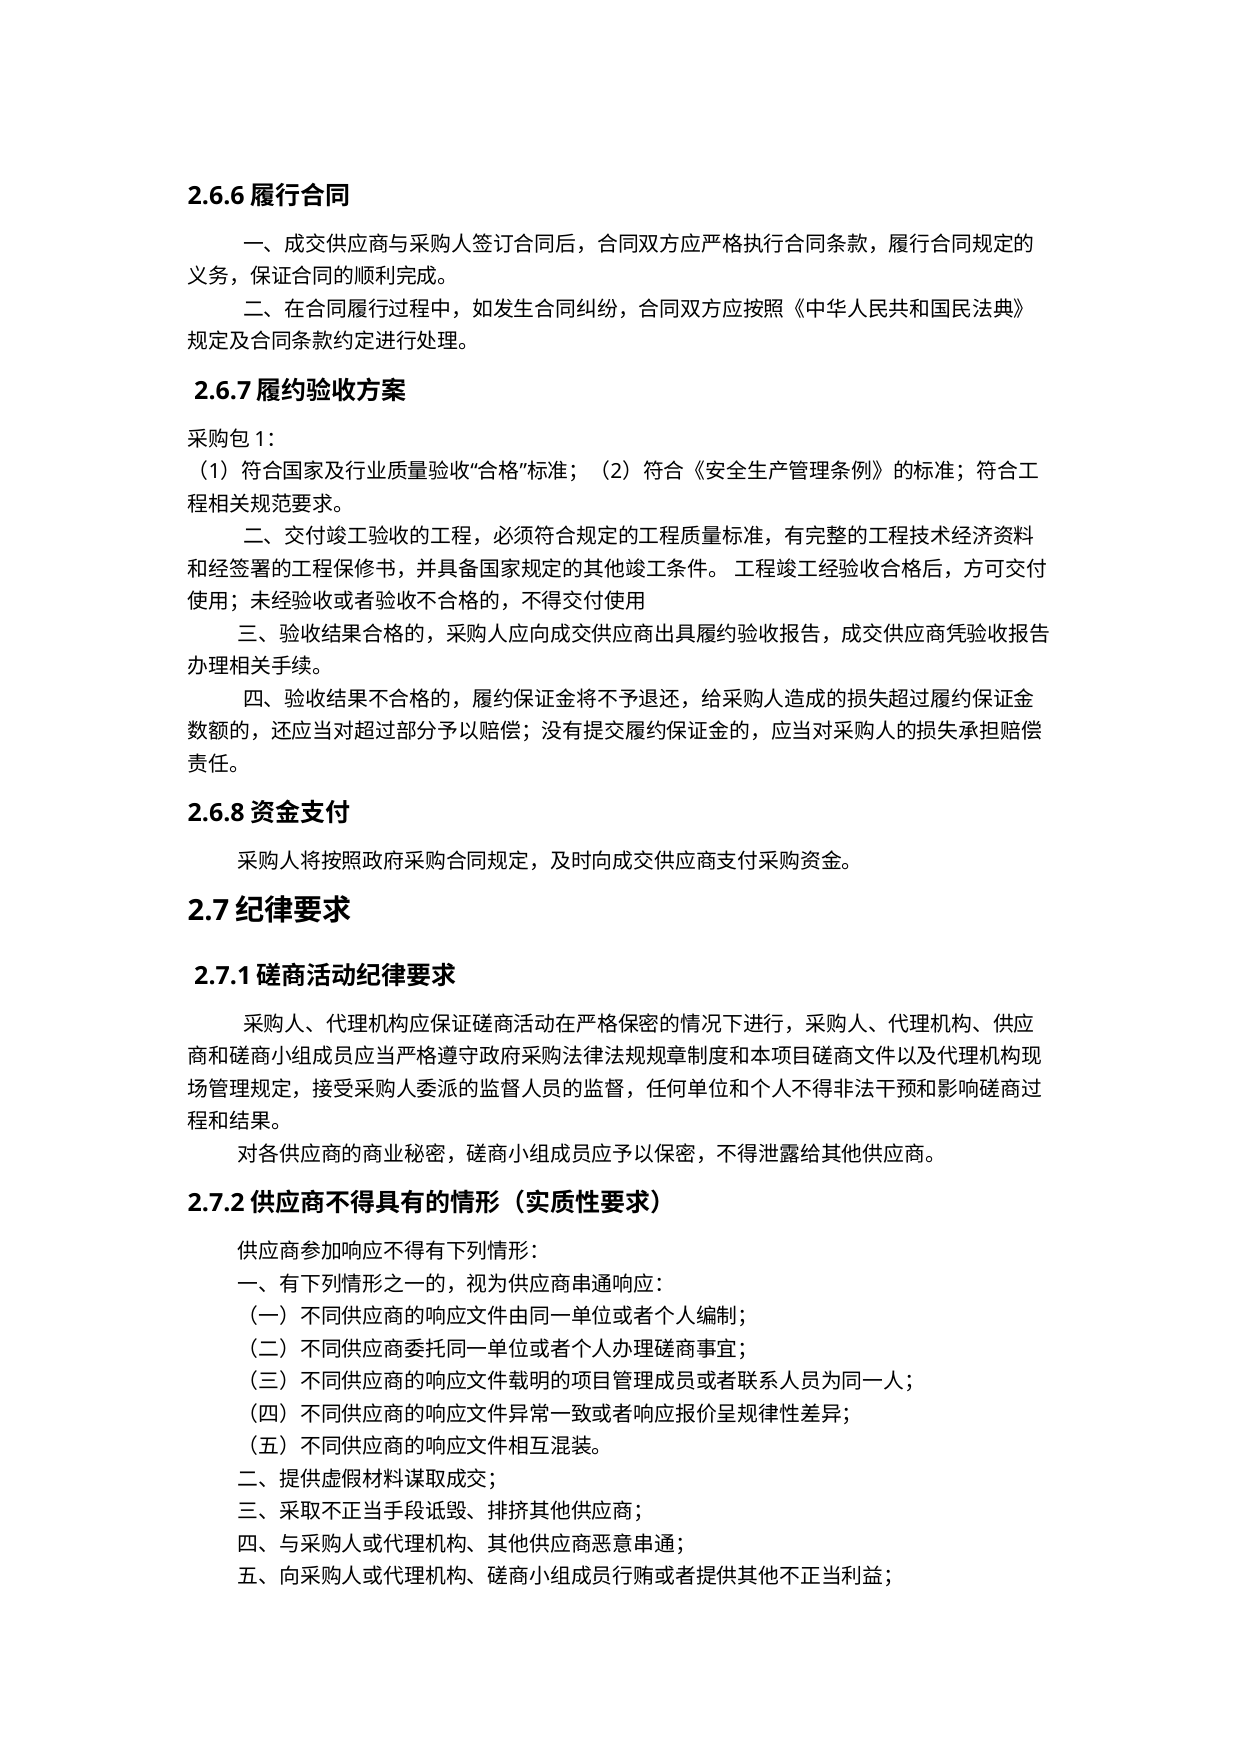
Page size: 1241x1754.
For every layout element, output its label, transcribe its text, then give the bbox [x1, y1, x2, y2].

text （四）不同供应商的响应文件异常一致或者响应报价呈规律性差异； [187, 1397, 1053, 1429]
text 采购包1： [187, 422, 1053, 454]
text 供应商参加响应不得有下列情形： [187, 1234, 1053, 1267]
text （一）不同供应商的响应文件由同一单位或者个人编制； [187, 1299, 1053, 1332]
text （1）符合国家及行业质量验收“合格”标准；（2）符合《安全生产管理条例》的标准；符合工程相关规范要求。 [187, 454, 1053, 519]
text 2.7纪律要求 [187, 877, 1053, 942]
text （五）不同供应商的响应文件相互混装。 [187, 1429, 1053, 1462]
text 四、验收结果不合格的，履约保证金将不予退还，给采购人造成的损失超过履约保证金数额的，还应当对超过部分予以赔偿；没有提交履约保证金的，应当对采购人的损失承担赔偿责任。 [187, 682, 1053, 779]
text 一、有下列情形之一的，视为供应商串通响应： [187, 1267, 1053, 1299]
text 对各供应商的商业秘密，磋商小组成员应予以保密，不得泄露给其他供应商。 [187, 1137, 1053, 1169]
text 二、提供虚假材料谋取成交； [187, 1462, 1053, 1494]
text （二）不同供应商委托同一单位或者个人办理磋商事宜； [187, 1332, 1053, 1364]
text 一、成交供应商与采购人签订合同后，合同双方应严格执行合同条款，履行合同规定的义务，保证合同的顺利完成。 [187, 227, 1053, 292]
text 五、向采购人或代理机构、磋商小组成员行贿或者提供其他不正当利益； [187, 1559, 1053, 1592]
text 四、与采购人或代理机构、其他供应商恶意串通； [187, 1527, 1053, 1559]
text 采购人、代理机构应保证磋商活动在严格保密的情况下进行，采购人、代理机构、供应商和磋商小组成员应当严格遵守政府采购法律法规规章制度和本项目磋商文件以及代理机构现场管理规定，接受采购人委派的监督人员的监督，任何单位和个人不得非法干预和影响磋商过程和结果。 [187, 1007, 1053, 1137]
text 三、采取不正当手段诋毁、排挤其他供应商； [187, 1494, 1053, 1527]
text 2.6.8资金支付 [187, 779, 1053, 844]
text 二、在合同履行过程中，如发生合同纠纷，合同双方应按照《中华人民共和国民法典》规定及合同条款约定进行处理。 [187, 292, 1053, 357]
text 2.7.2供应商不得具有的情形（实质性要求） [187, 1169, 1053, 1234]
text 三、验收结果合格的，采购人应向成交供应商出具履约验收报告，成交供应商凭验收报告办理相关手续。 [187, 617, 1053, 682]
text 二、交付竣工验收的工程，必须符合规定的工程质量标准，有完整的工程技术经济资料和经签署的工程保修书，并具备国家规定的其他竣工条件。 工程竣工经验收合格后，方可交付使用；未经验收或者验收不合格的，不得交付使用 [187, 519, 1053, 617]
text 2.6.6履行合同 [187, 162, 1053, 227]
text 2.6.7履约验收方案 [187, 357, 1053, 422]
text 采购人将按照政府采购合同规定，及时向成交供应商支付采购资金。 [187, 844, 1053, 877]
text 2.7.1磋商活动纪律要求 [187, 942, 1053, 1007]
text （三）不同供应商的响应文件载明的项目管理成员或者联系人员为同一人； [187, 1364, 1053, 1397]
